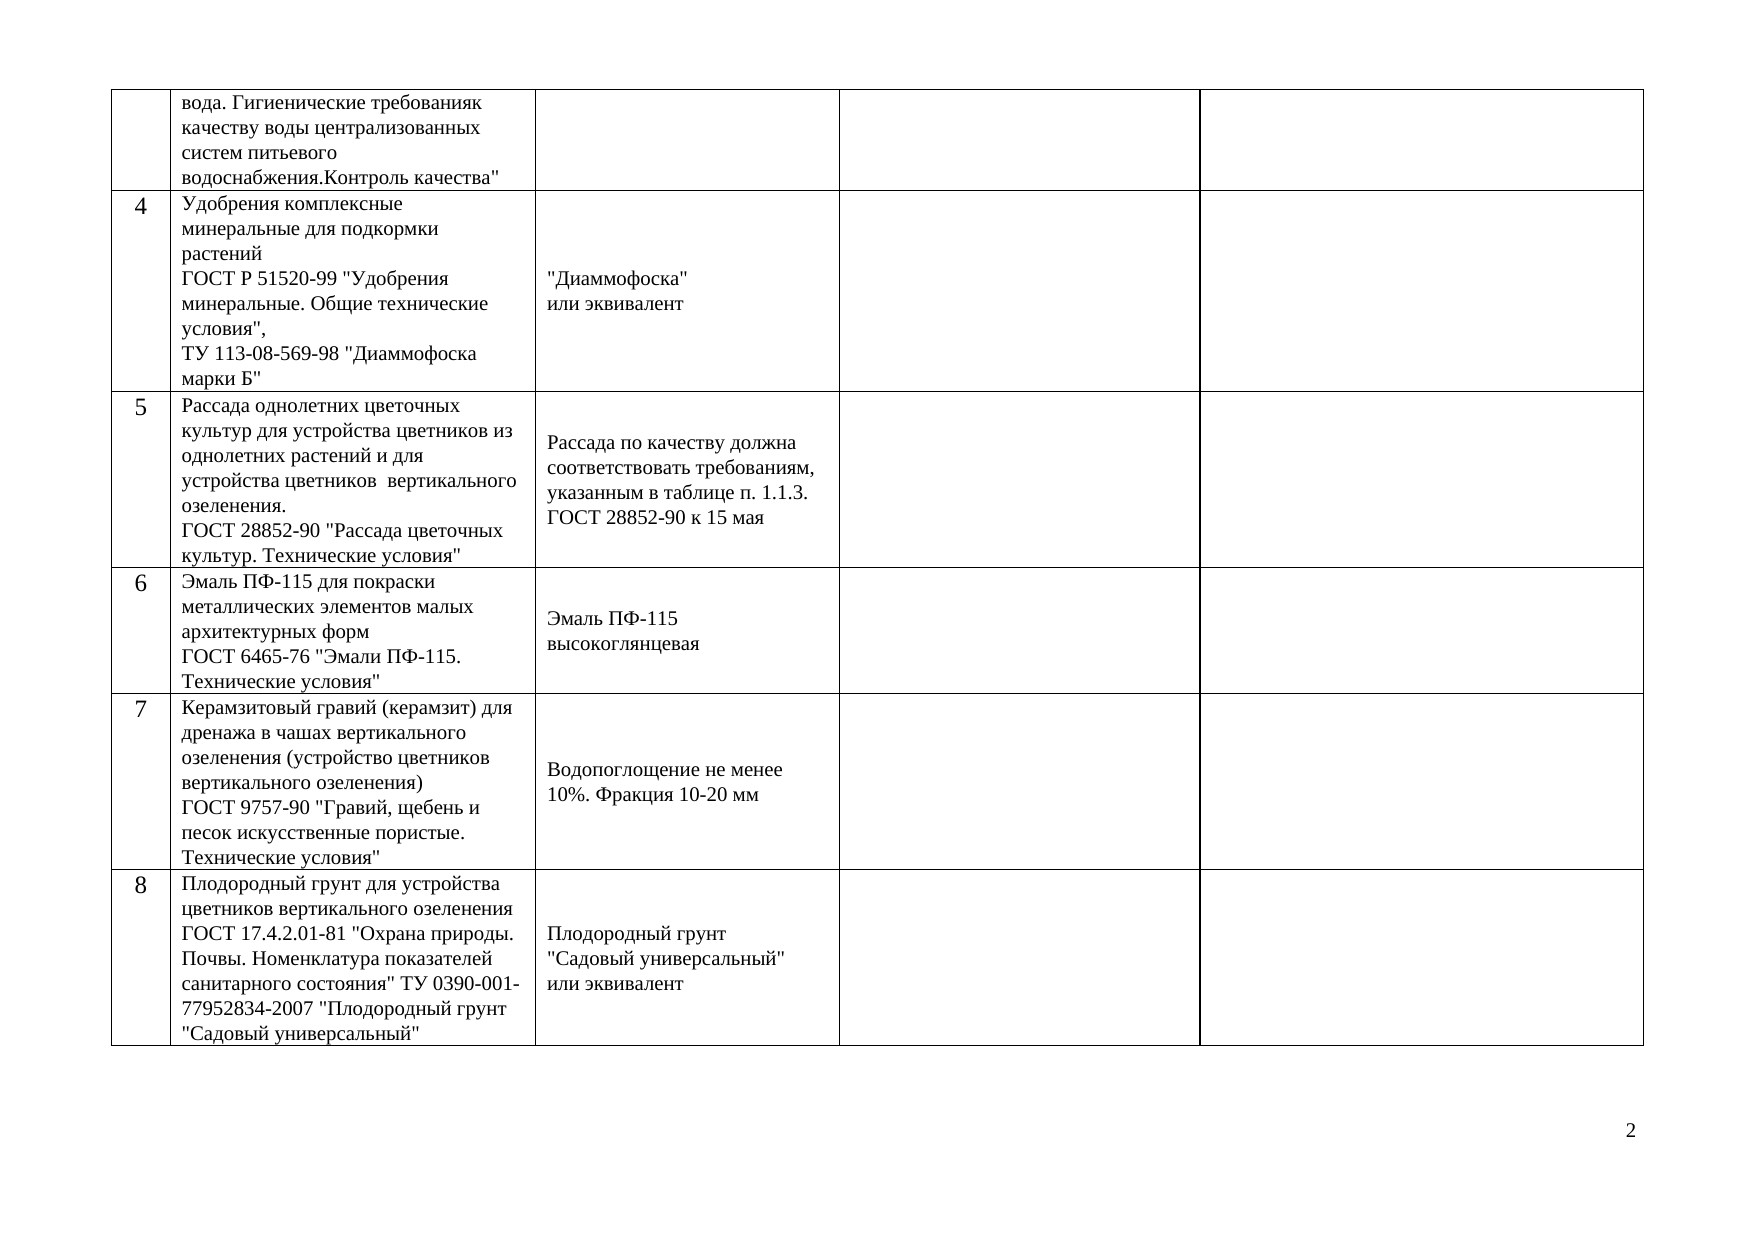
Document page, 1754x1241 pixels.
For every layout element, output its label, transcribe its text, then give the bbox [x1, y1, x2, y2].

table_cell 8 [112, 870, 170, 1045]
table_cell [1201, 392, 1643, 567]
table_cell [840, 568, 1199, 693]
table_cell Эмаль ПФ-115 высокоглянцевая [536, 568, 839, 693]
table_cell Рассада по качеству должна соответствовать требованиям, указанным в таблице п. 1.1.3. ГОСТ 28852-90 к 15 мая [536, 392, 839, 567]
table_cell Плодородный грунт для устройства цветников вертикального озеленения ГОСТ 17.4.2.01-81 "Охрана природы. Почвы. Номенклатура показателей санитарного состояния" ТУ 0390-001-77952834-2007 "Плодородный грунт "Садовый универсальный" [171, 870, 535, 1045]
table_cell [1201, 870, 1643, 1045]
table_cell 3 [112, 90, 170, 190]
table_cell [171, 90, 535, 190]
table_cell Водопоглощение не менее 10%. Фракция 10-20 мм [536, 694, 839, 869]
table_cell [840, 870, 1199, 1045]
table_cell [840, 90, 1199, 190]
table_cell 5 [112, 392, 170, 567]
table_cell 4 [112, 191, 170, 391]
table_cell Эмаль ПФ-115 для покраски металлических элементов малых архитектурных форм ГОСТ 6465-76 "Эмали ПФ-115. Технические условия" [171, 568, 535, 693]
table_cell "Диаммофоска" или эквивалент [536, 191, 839, 391]
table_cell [536, 90, 839, 190]
table_cell [840, 392, 1199, 567]
table_cell Керамзитовый гравий (керамзит) для дренажа в чашах вертикального озеленения (устройство цветников вертикального озеленения) ГОСТ 9757-90 "Гравий, щебень и песок искусственные пористые. Технические условия" [171, 694, 535, 869]
table_cell [1201, 191, 1643, 391]
table_cell 6 [112, 568, 170, 693]
table_cell Плодородный грунт "Садовый универсальный" или эквивалент [536, 870, 839, 1045]
table_cell Рассада однолетних цветочных культур для устройства цветников из однолетних растений и для устройства цветников вертикального озеленения. ГОСТ 28852-90 "Рассада цветочных культур. Технические условия" [171, 392, 535, 567]
table_cell [840, 191, 1199, 391]
table_cell 7 [112, 694, 170, 869]
table_cell [1201, 568, 1643, 693]
table_cell [840, 694, 1199, 869]
table_cell [1201, 694, 1643, 869]
table_cell [1201, 90, 1643, 190]
table_cell Удобрения комплексные минеральные для подкормки растений ГОСТ Р 51520-99 "Удобрения минеральные. Общие технические условия", ТУ 113-08-569-98 "Диаммофоска марки Б" [171, 191, 535, 391]
